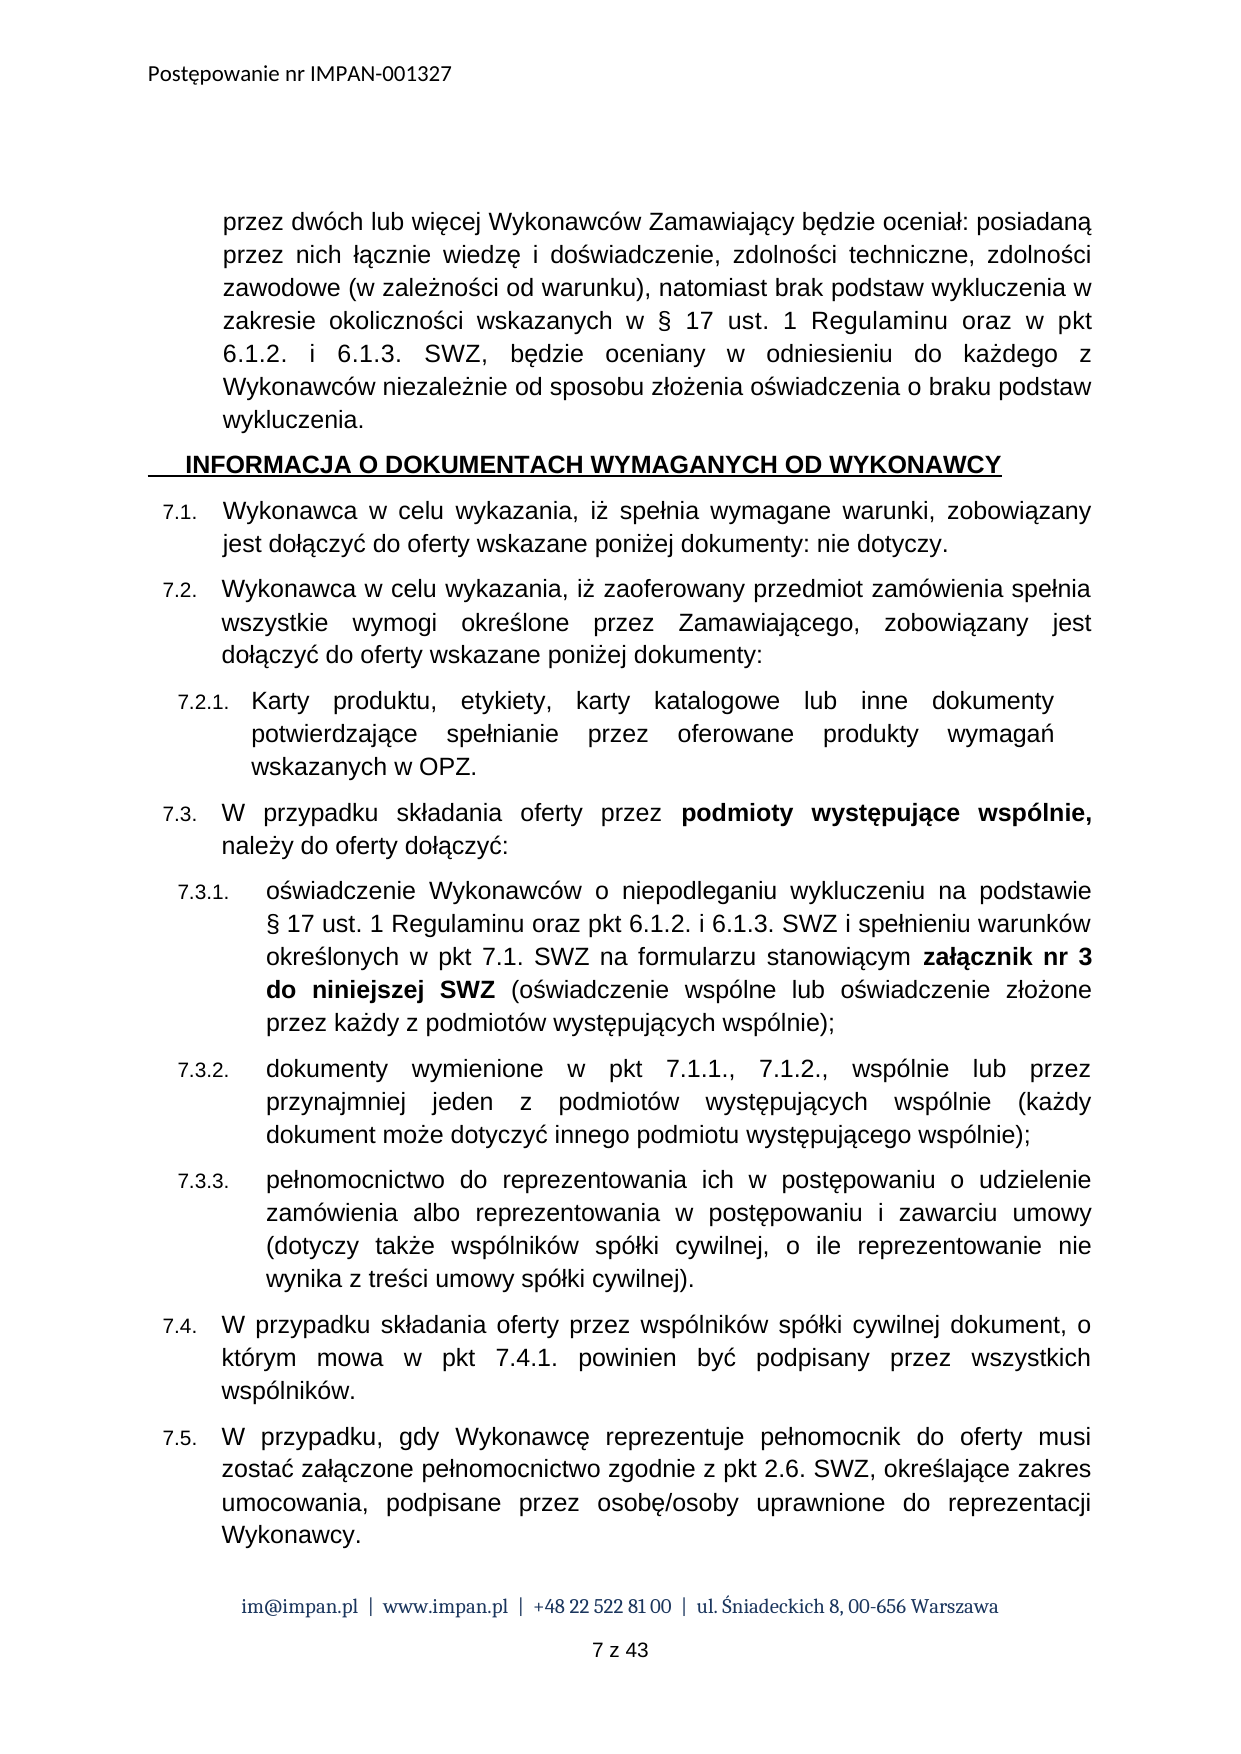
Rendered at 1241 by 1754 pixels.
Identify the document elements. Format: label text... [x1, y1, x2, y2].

list dokumenty wymienione w pkt 7.1.1., 7.1.2., wspólnie lub przez przynajmniej jeden z podmiotów występujących wspólnie (każdy dokument może dotyczyć innego podmiotu występującego wspólnie); [177, 1054, 1093, 1148]
list W przypadku, gdy Wykonawcę reprezentuje pełnomocnik do oferty musi zostać załączone pełnomocnictwo zgodnie z pkt 2.6. SWZ, określające zakres umocowania, podpisane przez osobę/osoby uprawnione do reprezentacji Wykonawcy. [162, 1421, 1093, 1549]
list W przypadku składania oferty przez wspólników spółki cywilnej dokument, o którym mowa w pkt 7.4.1. powinien być podpisany przez wszystkich wspólników. [162, 1310, 1093, 1405]
list Wykonawca w celu wykazania, iż zaoferowany przedmiot zamówienia spełnia wszystkie wymogi określone przez Zamawiającego, zobowiązany jest dołączyć do oferty wskazane poniżej dokumenty: [162, 574, 1093, 669]
list Karty produktu, etykiety, karty katalogowe lub inne dokumenty potwierdzające spełnianie przez oferowane produkty wymagań wskazanych w OPZ. [177, 686, 1055, 781]
list INFORMACJA O DOKUMENTACH WYMAGANYCH OD WYKONAWCY [148, 450, 1093, 479]
list oświadczenie Wykonawców o niepodleganiu wykluczeniu na podstawie § 17 ust. 1 Regulaminu oraz pkt 6.1.2. i 6.1.3. SWZ i spełnieniu warunków określonych w pkt 7.1. SWZ na formularzu stanowiącym załącznik nr 3 do niniejszej SWZ (oświadczenie wspólne lub oświadczenie złożone przez każdy z podmiotów występujących wspólnie); [177, 876, 1093, 1037]
list W przypadku składania oferty przez podmioty występujące wspólnie, należy do oferty dołączyć: [162, 798, 1093, 859]
list Wykonawca w celu wykazania, iż spełnia wymagane warunki, zobowiązany jest dołączyć do oferty wskazane poniżej dokumenty: nie dotyczy. [162, 496, 1093, 558]
list pełnomocnictwo do reprezentowania ich w postępowaniu o udzielenie zamówienia albo reprezentowania w postępowaniu i zawarciu umowy (dotyczy także wspólników spółki cywilnej, o ile reprezentowanie nie wynika z treści umowy spółki cywilnej). [177, 1165, 1093, 1293]
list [162, 207, 1093, 434]
